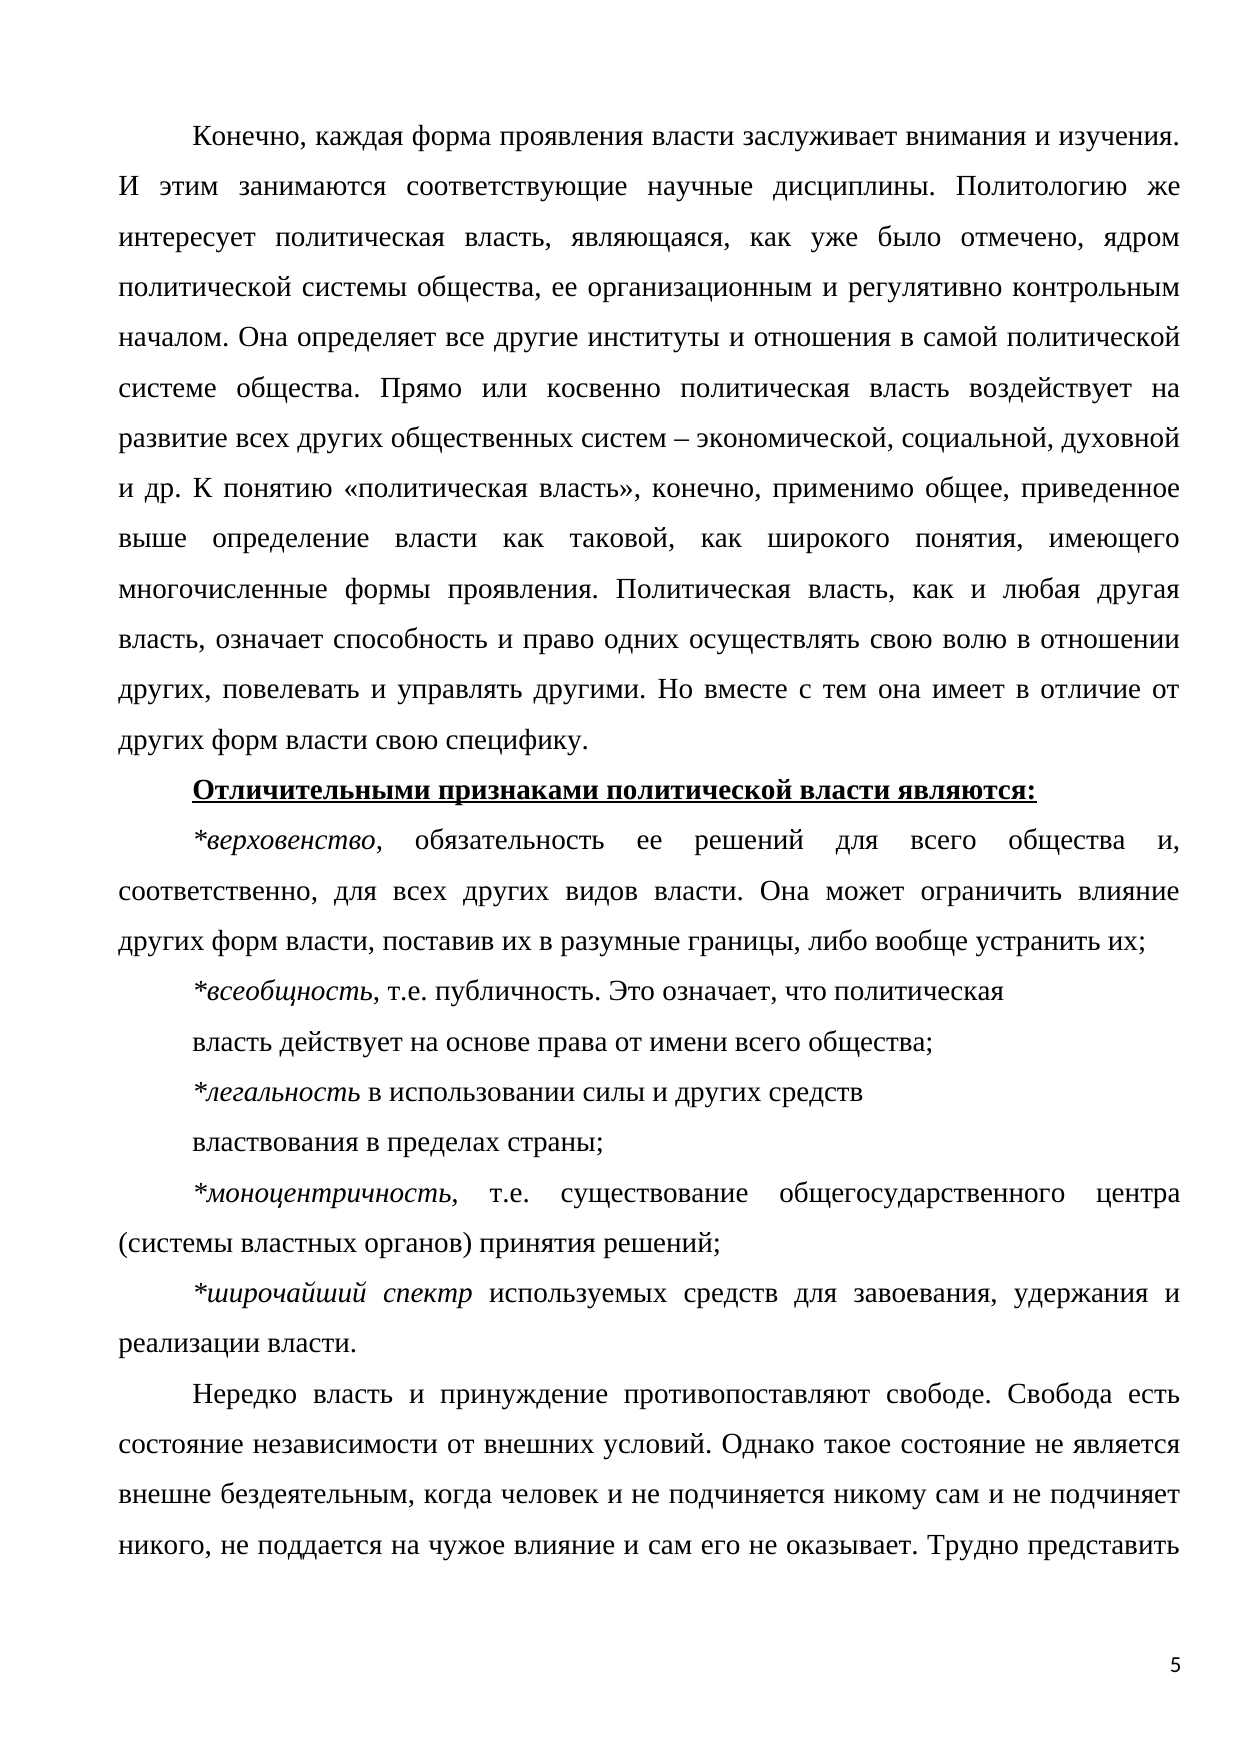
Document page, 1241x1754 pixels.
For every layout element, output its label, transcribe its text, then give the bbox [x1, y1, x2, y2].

text *всеобщность, т.е. публичность. Это означает, что политическая [118, 973, 1181, 1007]
text властвования в пределах страны; [118, 1124, 1181, 1158]
text *широчайший спектр используемых средств для завоевания, удержания и реализации власти. [118, 1275, 1181, 1359]
text Конечно, каждая форма проявления власти заслуживает внимания и изучения. И этим занимаются соответствующие научные дисциплины. Политологию же интересует политическая власть, являющаяся, как уже было отмечено, ядром политической системы общества, ее организационным и регулятивно контрольным началом. Она определяет все другие институты и отношения в самой политической системе общества. Прямо или косвенно политическая власть воздействует на развитие всех других общественных систем – экономической, социальной, духовной и др. К понятию «политическая власть», конечно, применимо общее, приведенное выше определение власти как таковой, как широкого понятия, имеющего многочисленные формы проявления. Политическая власть, как и любая другая власть, означает способность и право одних осуществлять свою волю в отношении других, повелевать и управлять другими. Но вместе с тем она имеет в отличие от других форм власти свою специфику. [118, 118, 1181, 755]
text Отличительными признаками политической власти являются: [118, 772, 1181, 806]
text *моноцентричность, т.е. существование общегосударственного центра (системы властных органов) принятия решений; [118, 1175, 1181, 1258]
text власть действует на основе права от имени всего общества; [118, 1024, 1181, 1057]
text *легальность в использовании силы и других средств [118, 1074, 1181, 1108]
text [118, 1376, 1181, 1560]
text *верховенство, обязательность ее решений для всего общества и, соответственно, для всех других видов власти. Она может ограничить влияние других форм власти, поставив их в разумные границы, либо вообще устранить их; [118, 822, 1181, 957]
